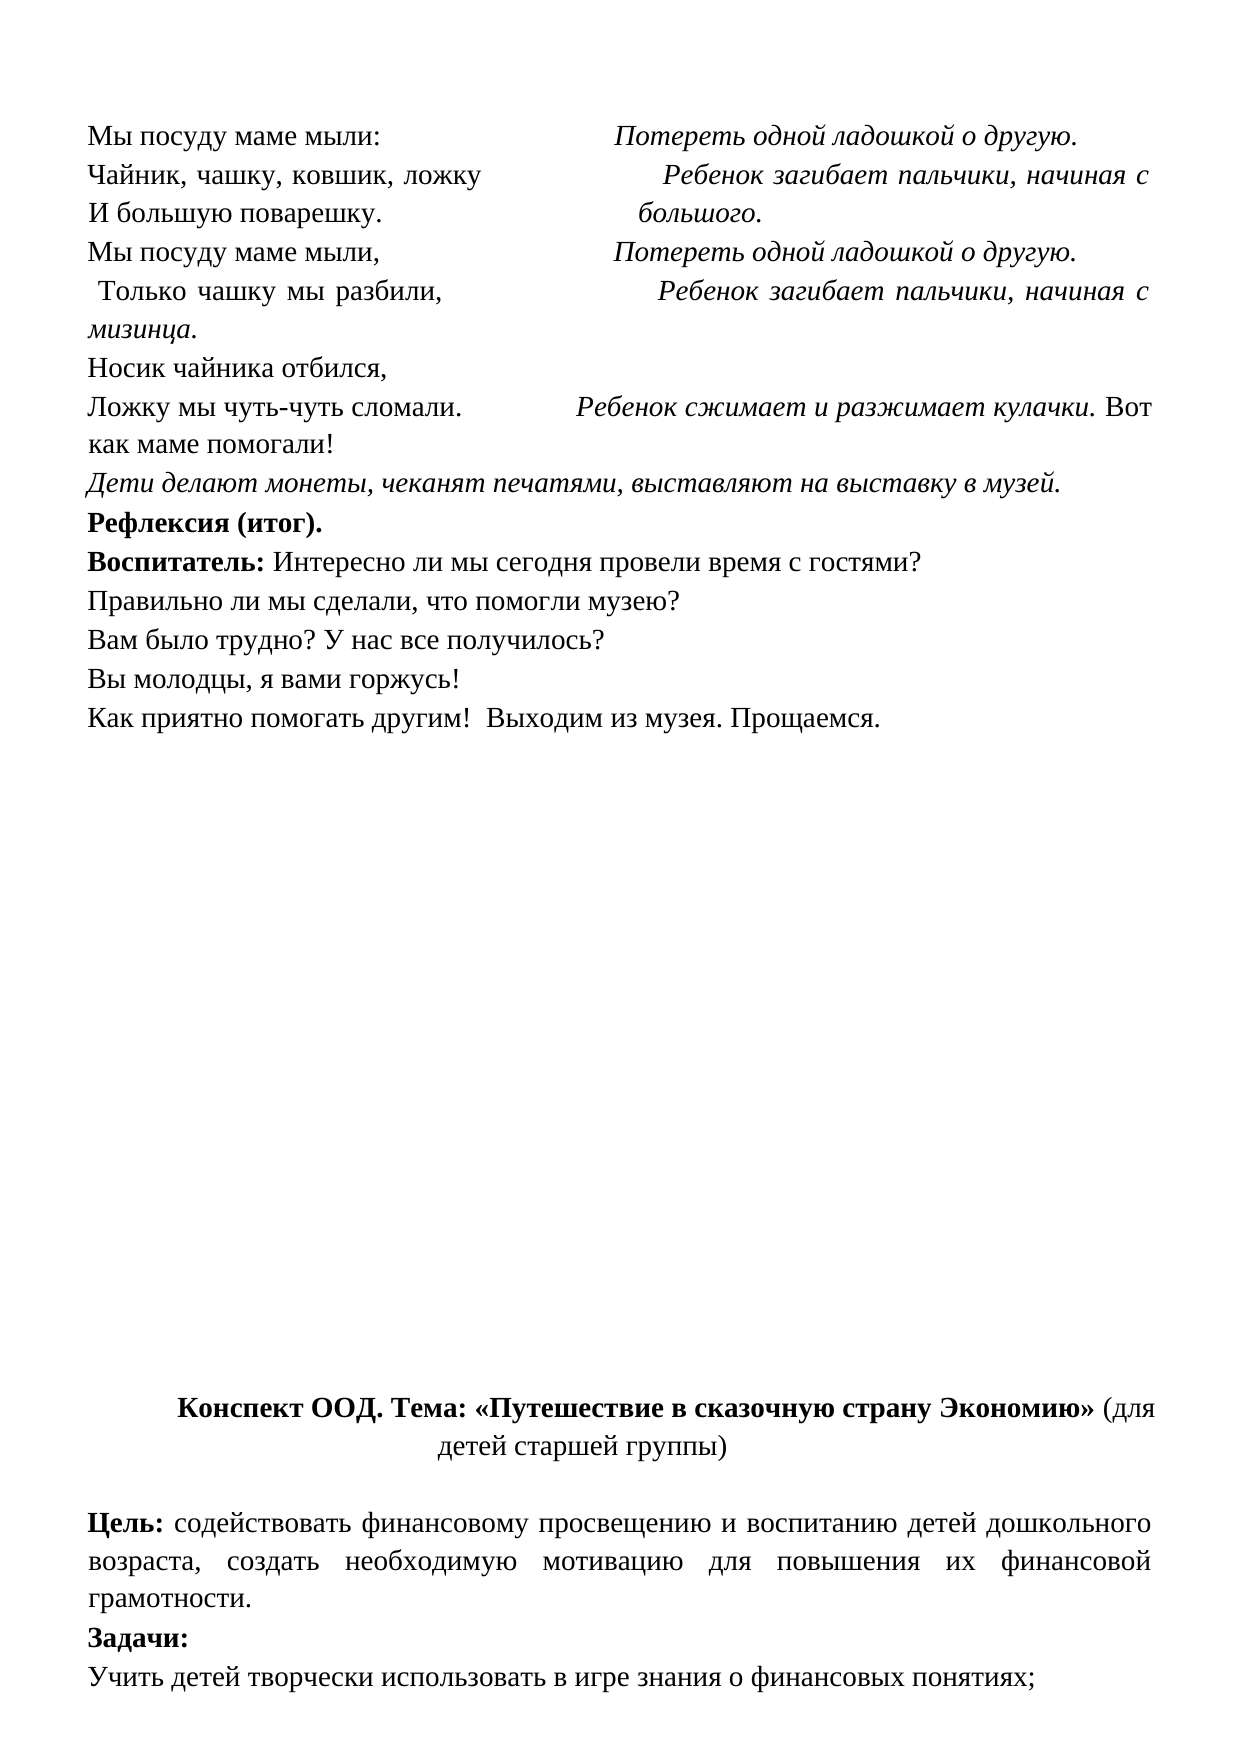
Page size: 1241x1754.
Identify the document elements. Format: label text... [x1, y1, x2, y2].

text Задачи: [87, 1620, 1155, 1653]
text Воспитатель: Интересно ли мы сегодня провели время с гостями? [87, 544, 1152, 577]
text Вы молодцы, я вами горжусь! [87, 661, 1152, 694]
text Только чашку мы разбили, Ребенок загибает пальчики, начиная с мизинца. [87, 273, 1152, 344]
text Конспект ООД. Тема: «Путешествие в сказочную страну Экономию» (для детей старшей группы) [177, 1390, 1155, 1461]
text Носик чайника отбился, [87, 350, 1152, 383]
text Мы посуду маме мыли, Потереть одной ладошкой о другую. [87, 234, 1152, 268]
text Правильно ли мы сделали, что помогли музею? [87, 583, 1152, 616]
text Мы посуду маме мыли: Потереть одной ладошкой о другую. [87, 118, 1152, 152]
text Ложку мы чуть-чуть сломали. Ребенок сжимает и разжимает кулачки. Вот как маме помогали! [87, 389, 1152, 460]
text Дети делают монеты, чеканят печатями, выставляют на выставку в музей. [87, 466, 1152, 499]
text Цель: содействовать финансовому просвещению и воспитанию детей дошкольного возраста, создать необходимую мотивацию для повышения их финансовой грамотности. [87, 1506, 1152, 1614]
text Вам было трудно? У нас все получилось? [87, 622, 1152, 656]
text Чайник, чашку, ковшик, ложку Ребенок загибает пальчики, начиная с И большую поварешку. большого. [87, 157, 1152, 228]
text Рефлексия (итог). [87, 505, 1155, 538]
text Как приятно помогать другим! Выходим из музея. Прощаемся. [87, 700, 1152, 734]
text Учить детей творчески использовать в игре знания о финансовых понятиях; [87, 1659, 1152, 1692]
